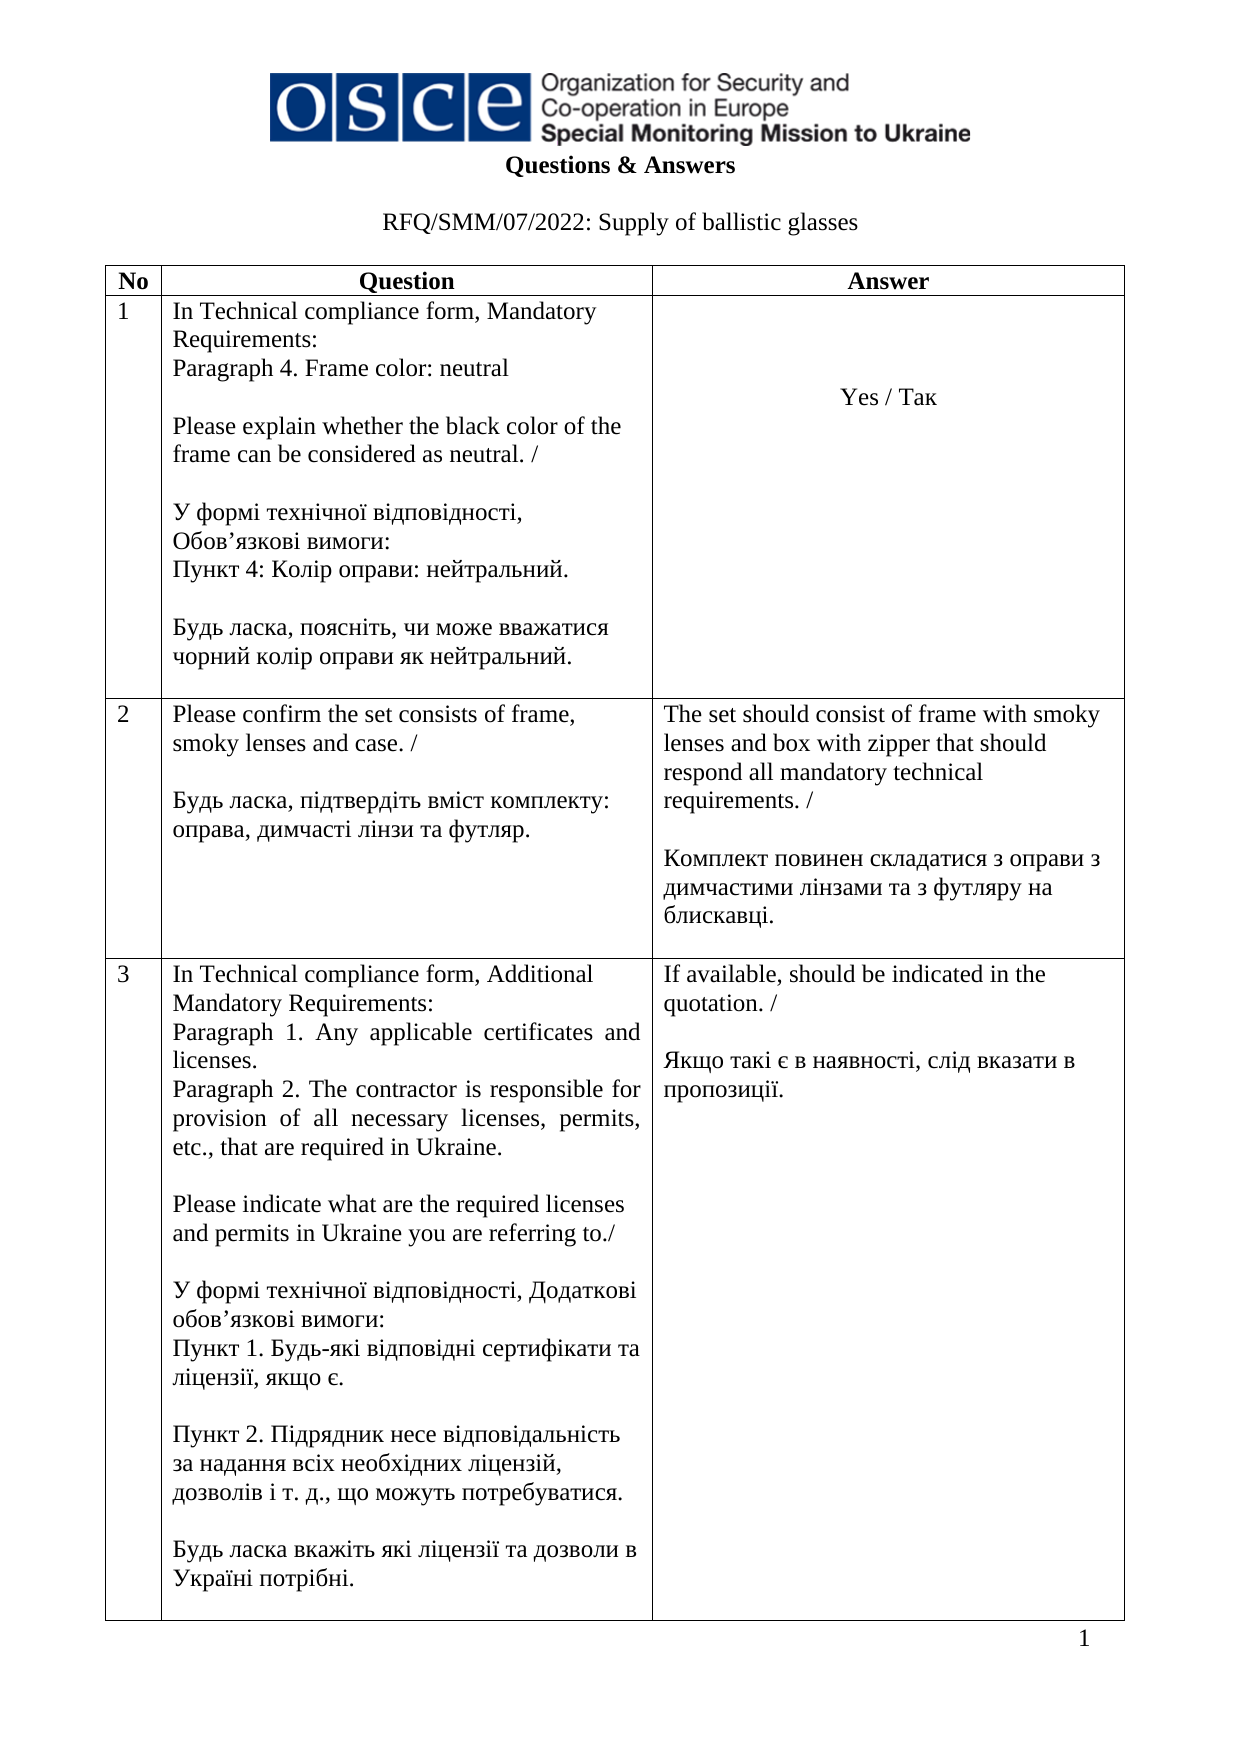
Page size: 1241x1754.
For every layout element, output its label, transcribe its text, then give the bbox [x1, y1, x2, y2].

picture [270, 73, 971, 146]
table_cell If available, should be indicated in the quotation. / Якщо такі є в наявності, слід вказати в пропозиції. [653, 959, 1124, 1620]
text RFQ/SMM/07/2022: Supply of ballistic glasses [150, 207, 1090, 236]
table_header Answer [653, 266, 1124, 295]
table_cell 3 [106, 959, 161, 1620]
table_cell In Technical compliance form, Additional Mandatory Requirements: Paragraph 1. Any applicable certificates and licenses. Paragraph 2. The contractor is responsible for provision of all necessary licenses, permits, etc., that are required in Ukraine. Please indicate what are the required licenses and permits in Ukraine you are referring to./ У формі технічної відповідності, Додаткові обов’язкові вимоги: Пункт 1. Будь-які відповідні сертифікати та ліцензії, якщо є. Пункт 2. Підрядник несе відповідальність за надання всіх необхідних ліцензій, дозволів і т. д., що можуть потребуватися. Будь ласка вкажіть які ліцензії та дозволи в Україні потрібні. [162, 959, 652, 1620]
table_header Question [162, 266, 652, 295]
table_header No [106, 266, 161, 295]
text Questions & Answers [150, 150, 1090, 179]
table_cell In Technical compliance form, Mandatory Requirements: Paragraph 4. Frame color: neutral Please explain whether the black color of the frame can be considered as neutral. / У формі технічної відповідності, Обов’язкові вимоги: Пункт 4: Колір оправи: нейтральний. Будь ласка, поясніть, чи може вважатися чорний колір оправи як нейтральний. [162, 296, 652, 698]
table_cell 2 [106, 699, 161, 958]
table_cell Yes / Так [653, 296, 1124, 698]
table_cell The set should consist of frame with smoky lenses and box with zipper that should respond all mandatory technical requirements. / Комплект повинен складатися з оправи з димчастими лінзами та з футляру на блискавці. [653, 699, 1124, 958]
table_cell 1 [106, 296, 161, 698]
table_cell Please confirm the set consists of frame, smoky lenses and case. / Будь ласка, підтвердіть вміст комплекту: оправа, димчасті лінзи та футляр. [162, 699, 652, 958]
